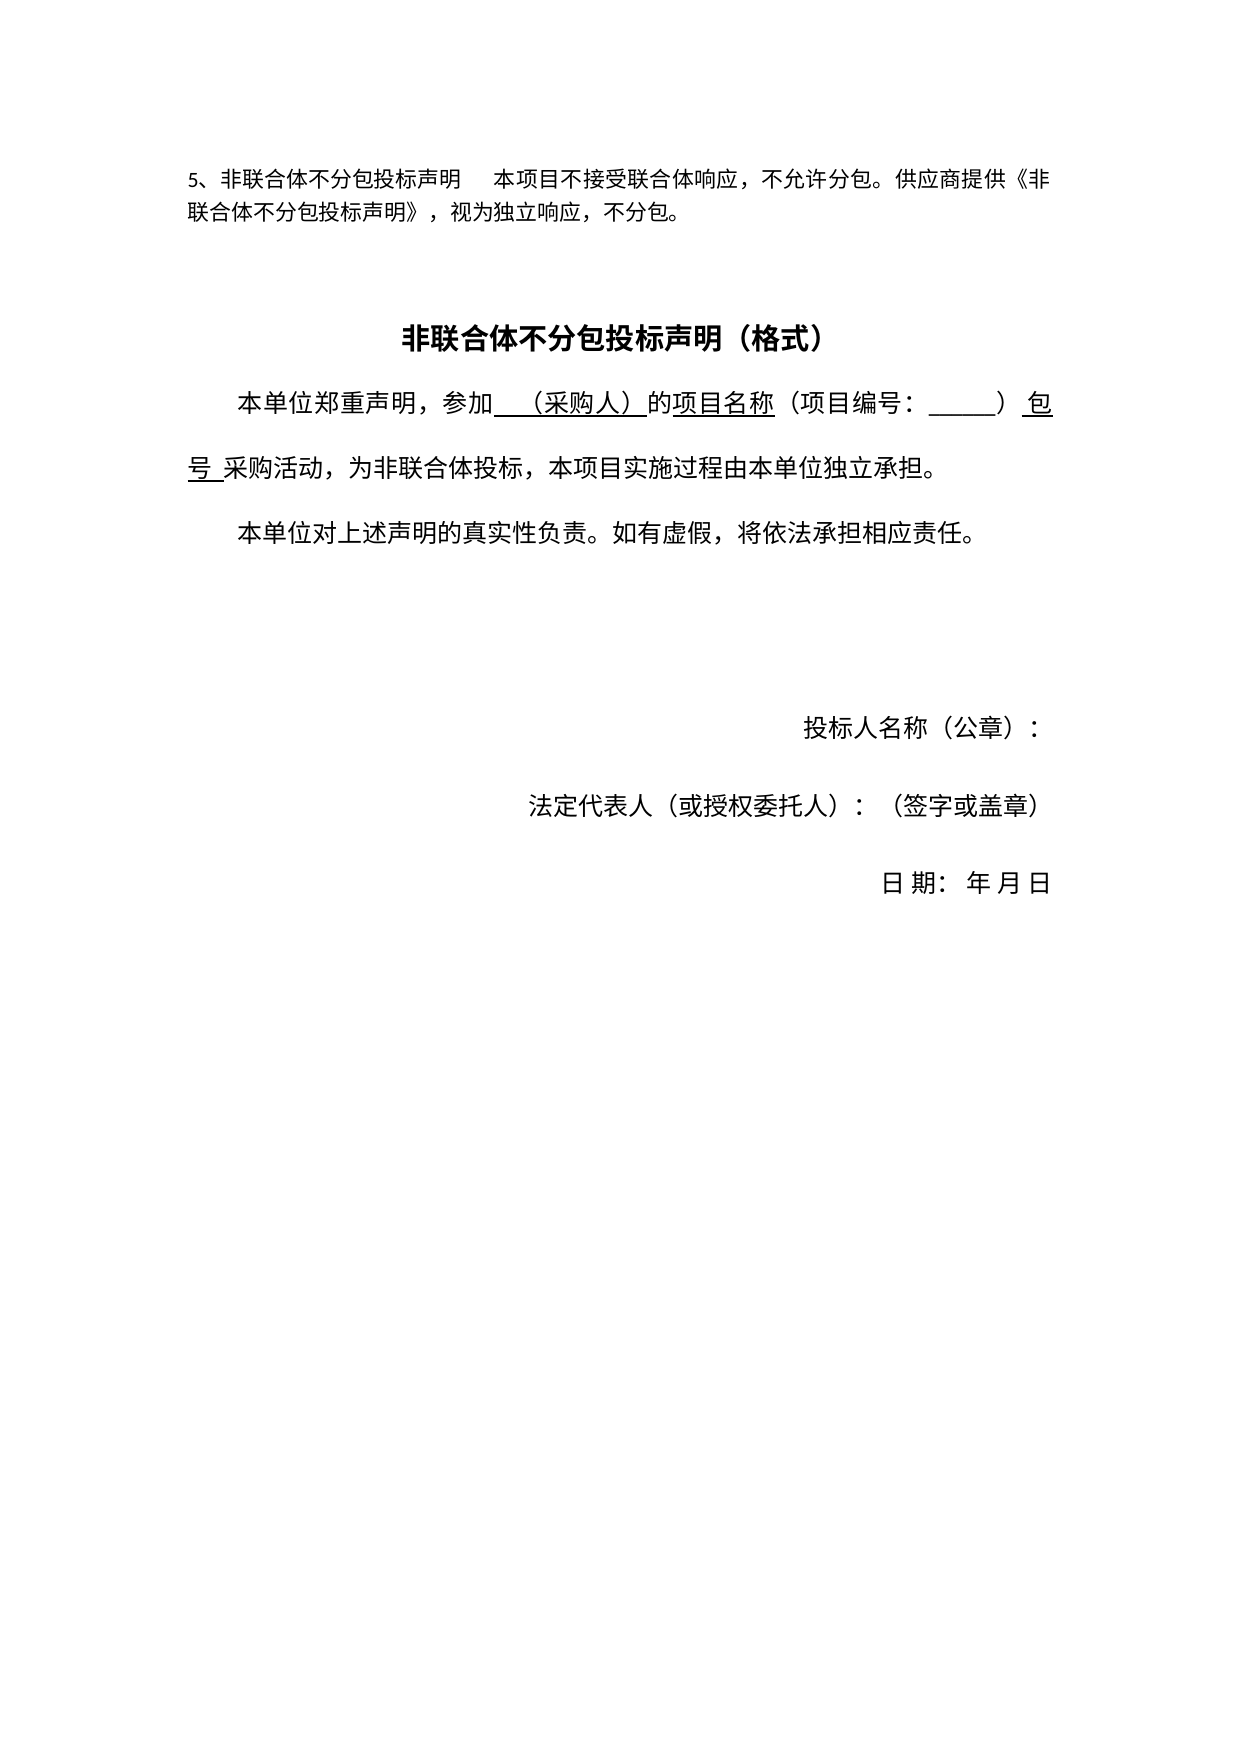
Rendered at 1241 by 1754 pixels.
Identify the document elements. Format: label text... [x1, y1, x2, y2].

text 5、非联合体不分包投标声明 本项目不接受联合体响应，不允许分包。供应商提供《非联合体不分包投标声明》，视为独立响应，不分包。 [187, 162, 1053, 227]
text 投标人名称（公章）： [187, 694, 1053, 759]
text 本单位郑重声明，参加 （采购人）的项目名称（项目编号：______） 包号 采购活动，为非联合体投标，本项目实施过程由本单位独立承担。 [187, 369, 1053, 499]
text 法定代表人（或授权委托人）：（签字或盖章） [187, 772, 1053, 837]
text 非联合体不分包投标声明（格式） [187, 304, 1053, 369]
text 日 期： 年 月 日 [187, 849, 1053, 914]
text 本单位对上述声明的真实性负责。如有虚假，将依法承担相应责任。 [187, 499, 1053, 564]
